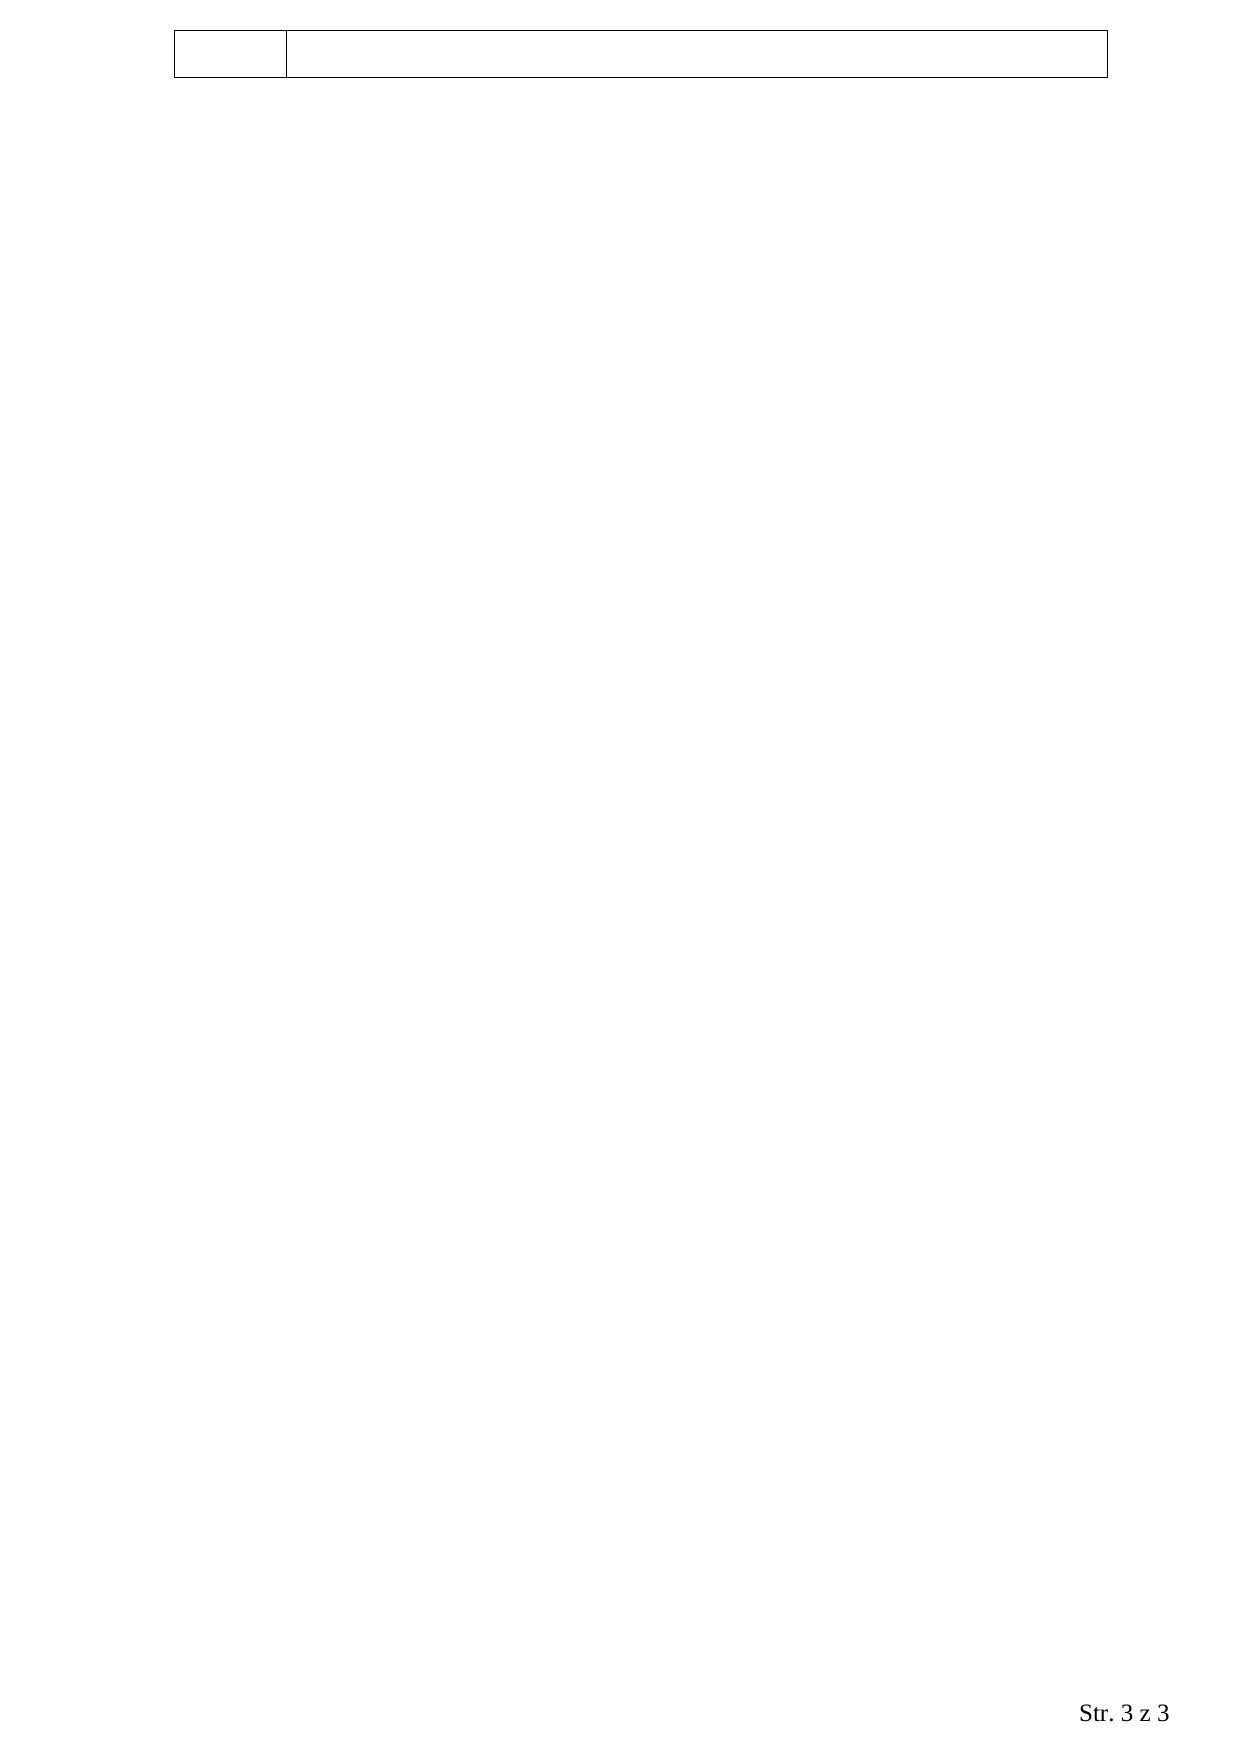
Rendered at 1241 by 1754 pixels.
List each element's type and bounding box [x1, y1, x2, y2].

table_cell [287, 31, 1107, 77]
table_cell [175, 31, 286, 77]
